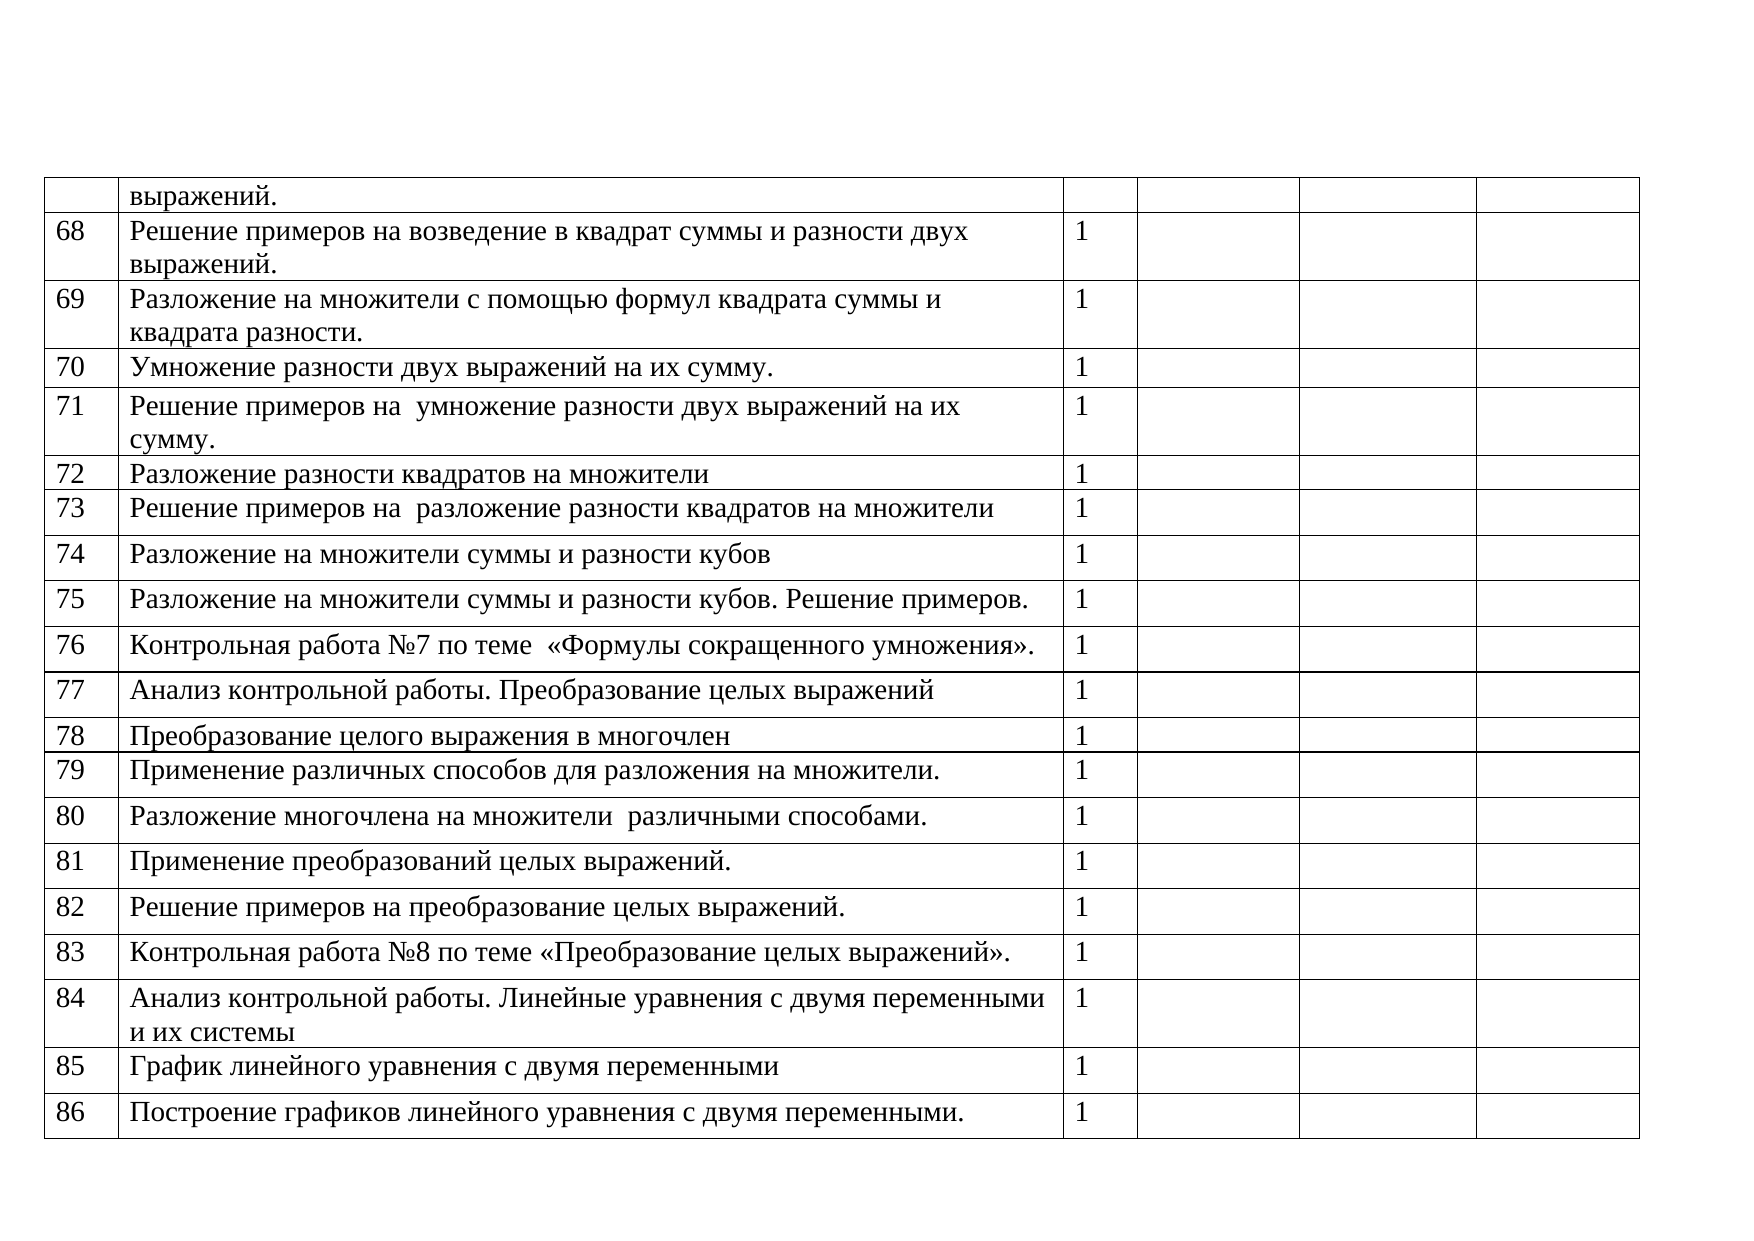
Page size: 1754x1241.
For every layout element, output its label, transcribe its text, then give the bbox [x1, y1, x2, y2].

table_cell [1300, 889, 1476, 933]
table_cell [1300, 1094, 1476, 1138]
table_cell [1300, 627, 1476, 671]
table_cell [1477, 844, 1639, 888]
table_cell [1138, 490, 1299, 535]
table_cell [1138, 627, 1299, 671]
table_cell Построение графиков линейного уравнения с двумя переменными. [119, 1094, 1063, 1138]
table_cell Анализ контрольной работы. Линейные уравнения с двумя переменными и их системы [119, 980, 1063, 1047]
table_cell 68 [45, 213, 118, 280]
table_cell [1138, 581, 1299, 626]
table_cell 86 [45, 1094, 118, 1138]
table_cell [1138, 349, 1299, 387]
table_cell 80 [45, 798, 118, 842]
table_cell [1138, 281, 1299, 348]
table_cell [1300, 1048, 1476, 1093]
table_cell [1300, 349, 1476, 387]
table_cell [1138, 213, 1299, 280]
table_cell 1 [1064, 178, 1137, 212]
table_cell Разложение на множители суммы и разности кубов [119, 536, 1063, 580]
table_cell 1 [1064, 536, 1137, 580]
table_cell [1300, 753, 1476, 797]
table_cell 1 [1064, 490, 1137, 535]
table_cell 1 [1064, 673, 1137, 717]
table_cell [1477, 935, 1639, 979]
table_cell 1 [1064, 844, 1137, 888]
table_cell Решение примеров на разложение разности квадратов на множители [119, 490, 1063, 535]
table_cell Разложение на множители суммы и разности кубов. Решение примеров. [119, 581, 1063, 626]
table_cell [1138, 1094, 1299, 1138]
table_cell [1477, 388, 1639, 455]
table_cell [1300, 213, 1476, 280]
table_cell 84 [45, 980, 118, 1047]
table_cell 1 [1064, 753, 1137, 797]
table_cell [1138, 388, 1299, 455]
table_cell [1477, 889, 1639, 933]
table_cell 1 [1064, 889, 1137, 933]
table_cell 85 [45, 1048, 118, 1093]
table_cell [1477, 627, 1639, 671]
table_cell [1138, 536, 1299, 580]
table_cell Решение примеров на преобразование целых выражений. [119, 889, 1063, 933]
table_cell [1477, 490, 1639, 535]
table_cell 1 [1064, 718, 1137, 751]
table_cell График линейного уравнения с двумя переменными [119, 1048, 1063, 1093]
table_cell [1300, 281, 1476, 348]
table_cell 1 [1064, 213, 1137, 280]
table_cell 75 [45, 581, 118, 626]
table_cell 81 [45, 844, 118, 888]
table_cell [1477, 753, 1639, 797]
table_cell [1300, 844, 1476, 888]
table_cell [1300, 673, 1476, 717]
table_cell Применение различных способов для разложения на множители. [119, 753, 1063, 797]
table_cell 78 [45, 718, 118, 751]
table_cell Разложение разности квадратов на множители [119, 456, 1063, 489]
table_cell [1300, 718, 1476, 751]
table_cell 1 [1064, 935, 1137, 979]
table_cell 1 [1064, 1094, 1137, 1138]
table_cell 1 [1064, 281, 1137, 348]
table_cell [1138, 889, 1299, 933]
table_cell 71 [45, 388, 118, 455]
table_cell [1138, 935, 1299, 979]
table_cell [1138, 844, 1299, 888]
table_cell [1300, 178, 1476, 212]
table_cell 1 [1064, 581, 1137, 626]
table_cell 79 [45, 753, 118, 797]
table_cell [1300, 581, 1476, 626]
table_cell 1 [1064, 349, 1137, 387]
table_cell [1477, 718, 1639, 751]
table_cell [1300, 536, 1476, 580]
table_cell [1300, 388, 1476, 455]
table_cell Разложение многочлена на множители различными способами. [119, 798, 1063, 842]
table_cell Решение примеров на возведение в квадрат суммы и разности двух выражений. [119, 213, 1063, 280]
table_cell Умножение разности двух выражений на их сумму. [119, 349, 1063, 387]
table_cell 72 [45, 456, 118, 489]
table_cell 1 [1064, 980, 1137, 1047]
table_cell 1 [1064, 1048, 1137, 1093]
table_cell [1138, 673, 1299, 717]
table_cell [1477, 798, 1639, 842]
table_cell [1477, 178, 1639, 212]
table_cell [1138, 1048, 1299, 1093]
table_cell 67 [45, 178, 118, 212]
table_cell [1477, 980, 1639, 1047]
table_cell [1477, 456, 1639, 489]
table_cell [1477, 349, 1639, 387]
table_cell 82 [45, 889, 118, 933]
table_cell Анализ контрольной работы. Преобразование целых выражений [119, 673, 1063, 717]
table_cell 1 [1064, 456, 1137, 489]
table_cell Контрольная работа №7 по теме «Формулы сокращенного умножения». [119, 627, 1063, 671]
table_cell [1138, 178, 1299, 212]
table_cell 77 [45, 673, 118, 717]
table_cell [1138, 456, 1299, 489]
table_cell [1477, 213, 1639, 280]
table_cell Применение преобразований целых выражений. [119, 844, 1063, 888]
table_cell [1477, 673, 1639, 717]
table_cell [1138, 798, 1299, 842]
table_cell 83 [45, 935, 118, 979]
table_cell [1477, 1048, 1639, 1093]
table_cell [1300, 935, 1476, 979]
table_cell [1477, 536, 1639, 580]
table_cell Решение примеров на умножение разности двух выражений на их сумму. [119, 388, 1063, 455]
table_cell [1477, 281, 1639, 348]
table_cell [119, 178, 1063, 212]
table_cell 74 [45, 536, 118, 580]
table_cell [1138, 980, 1299, 1047]
table_cell 1 [1064, 627, 1137, 671]
table_cell [1300, 980, 1476, 1047]
table_cell 73 [45, 490, 118, 535]
table_cell 1 [1064, 798, 1137, 842]
table_cell [1477, 1094, 1639, 1138]
table_cell 69 [45, 281, 118, 348]
table_cell Разложение на множители с помощью формул квадрата суммы и квадрата разности. [119, 281, 1063, 348]
table_cell [1138, 718, 1299, 751]
table_cell Преобразование целого выражения в многочлен [119, 718, 1063, 751]
table_cell [1138, 753, 1299, 797]
table_cell 76 [45, 627, 118, 671]
table_cell [1300, 490, 1476, 535]
table_cell [1300, 456, 1476, 489]
table_cell 70 [45, 349, 118, 387]
table_cell 1 [1064, 388, 1137, 455]
table_cell [1300, 798, 1476, 842]
table_cell [1477, 581, 1639, 626]
table_cell Контрольная работа №8 по теме «Преобразование целых выражений». [119, 935, 1063, 979]
